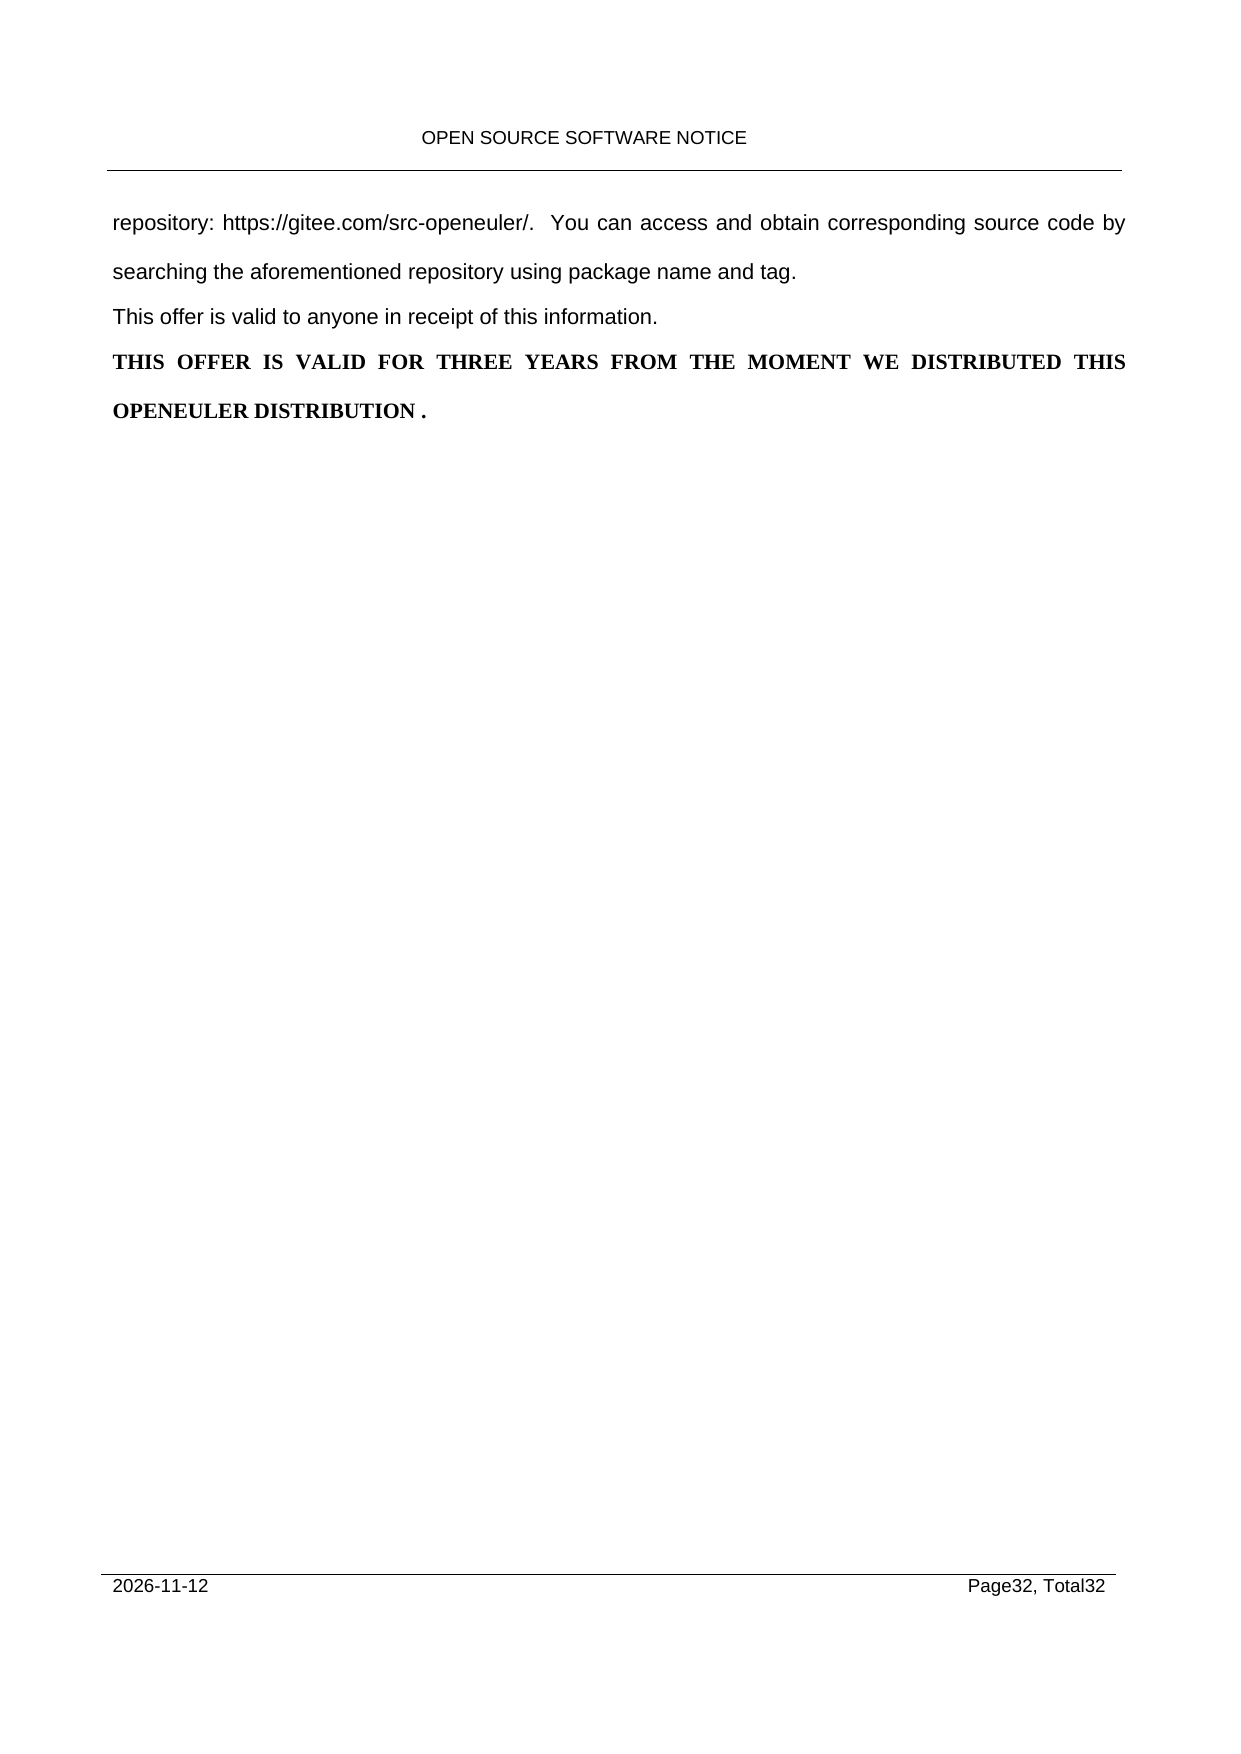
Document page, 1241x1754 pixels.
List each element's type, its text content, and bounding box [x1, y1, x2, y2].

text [112, 206, 1128, 288]
text THIS OFFER IS VALID FOR THREE YEARS FROM THE MOMENT WE DISTRIBUTED THIS OPENEULER DISTRIBUTION . [112, 345, 1128, 427]
text This offer is valid to anyone in receipt of this information. [112, 300, 1128, 333]
